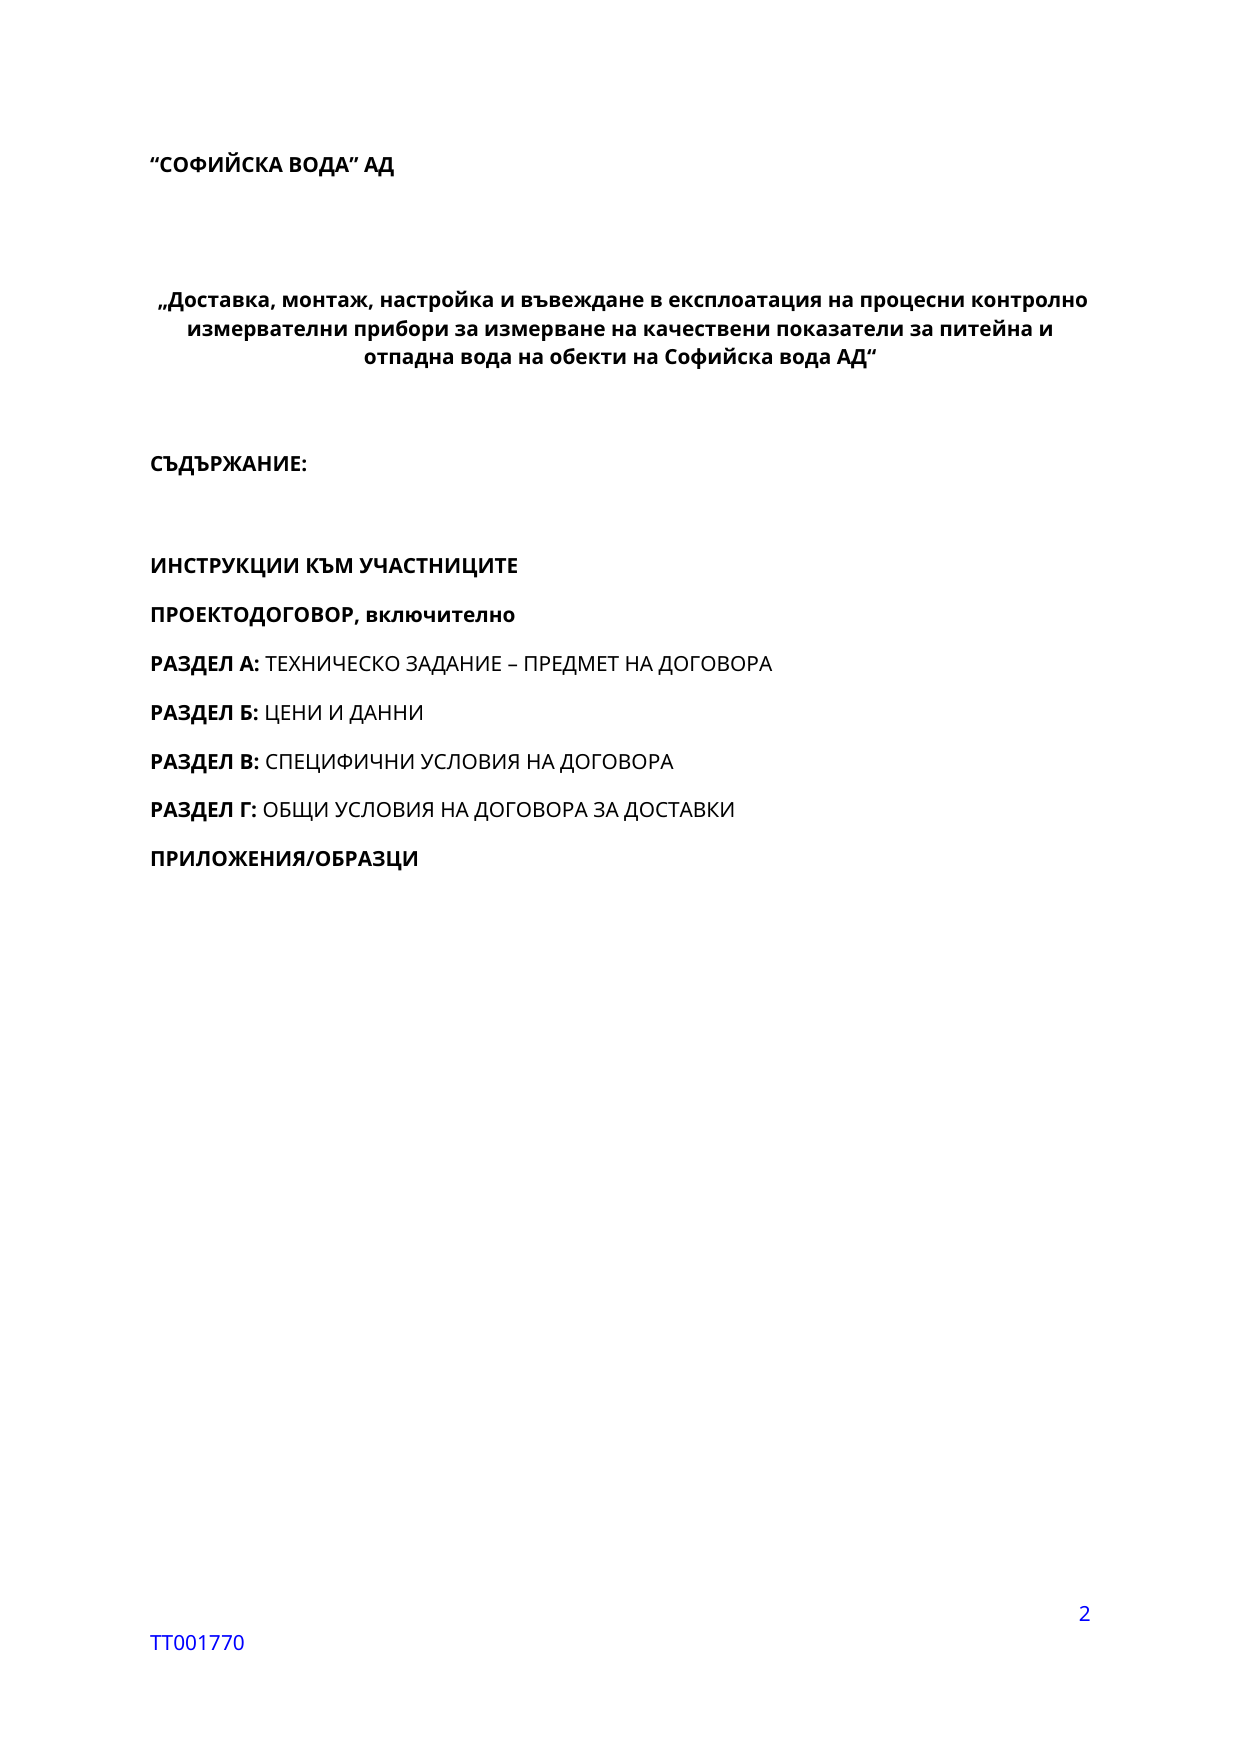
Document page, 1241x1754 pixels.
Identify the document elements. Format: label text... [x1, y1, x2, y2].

text „Доставка, монтаж, настройка и въвеждане в експлоатация на процесни контролно измервателни прибори за измерване на качествени показатели за питейна и отпадна вода на обекти на Софийска вода АД“ [150, 285, 1090, 371]
text ПРИЛОЖЕНИЯ/ОБРАЗЦИ [150, 844, 1090, 873]
text РАЗДЕЛ Б: ЦЕНИ И ДАННИ [150, 698, 1090, 726]
text СЪДЪРЖАНИЕ: [150, 449, 1090, 477]
text РАЗДЕЛ В: СПЕЦИФИЧНИ УСЛОВИЯ НА ДОГОВОРА [150, 747, 1090, 775]
text ПРОЕКТОДОГОВОР, включително [150, 600, 1090, 629]
text РАЗДЕЛ Г: ОБЩИ УСЛОВИЯ НА ДОГОВОРА ЗА ДОСТАВКИ [150, 796, 1090, 824]
text РАЗДЕЛ А: ТЕХНИЧЕСКО ЗАДАНИЕ – ПРЕДМЕТ НА ДОГОВОРА [150, 649, 1090, 677]
text “СОФИЙСКА ВОДА” АД [150, 150, 1090, 178]
text ИНСТРУКЦИИ КЪМ УЧАСТНИЦИТЕ [150, 551, 1090, 580]
